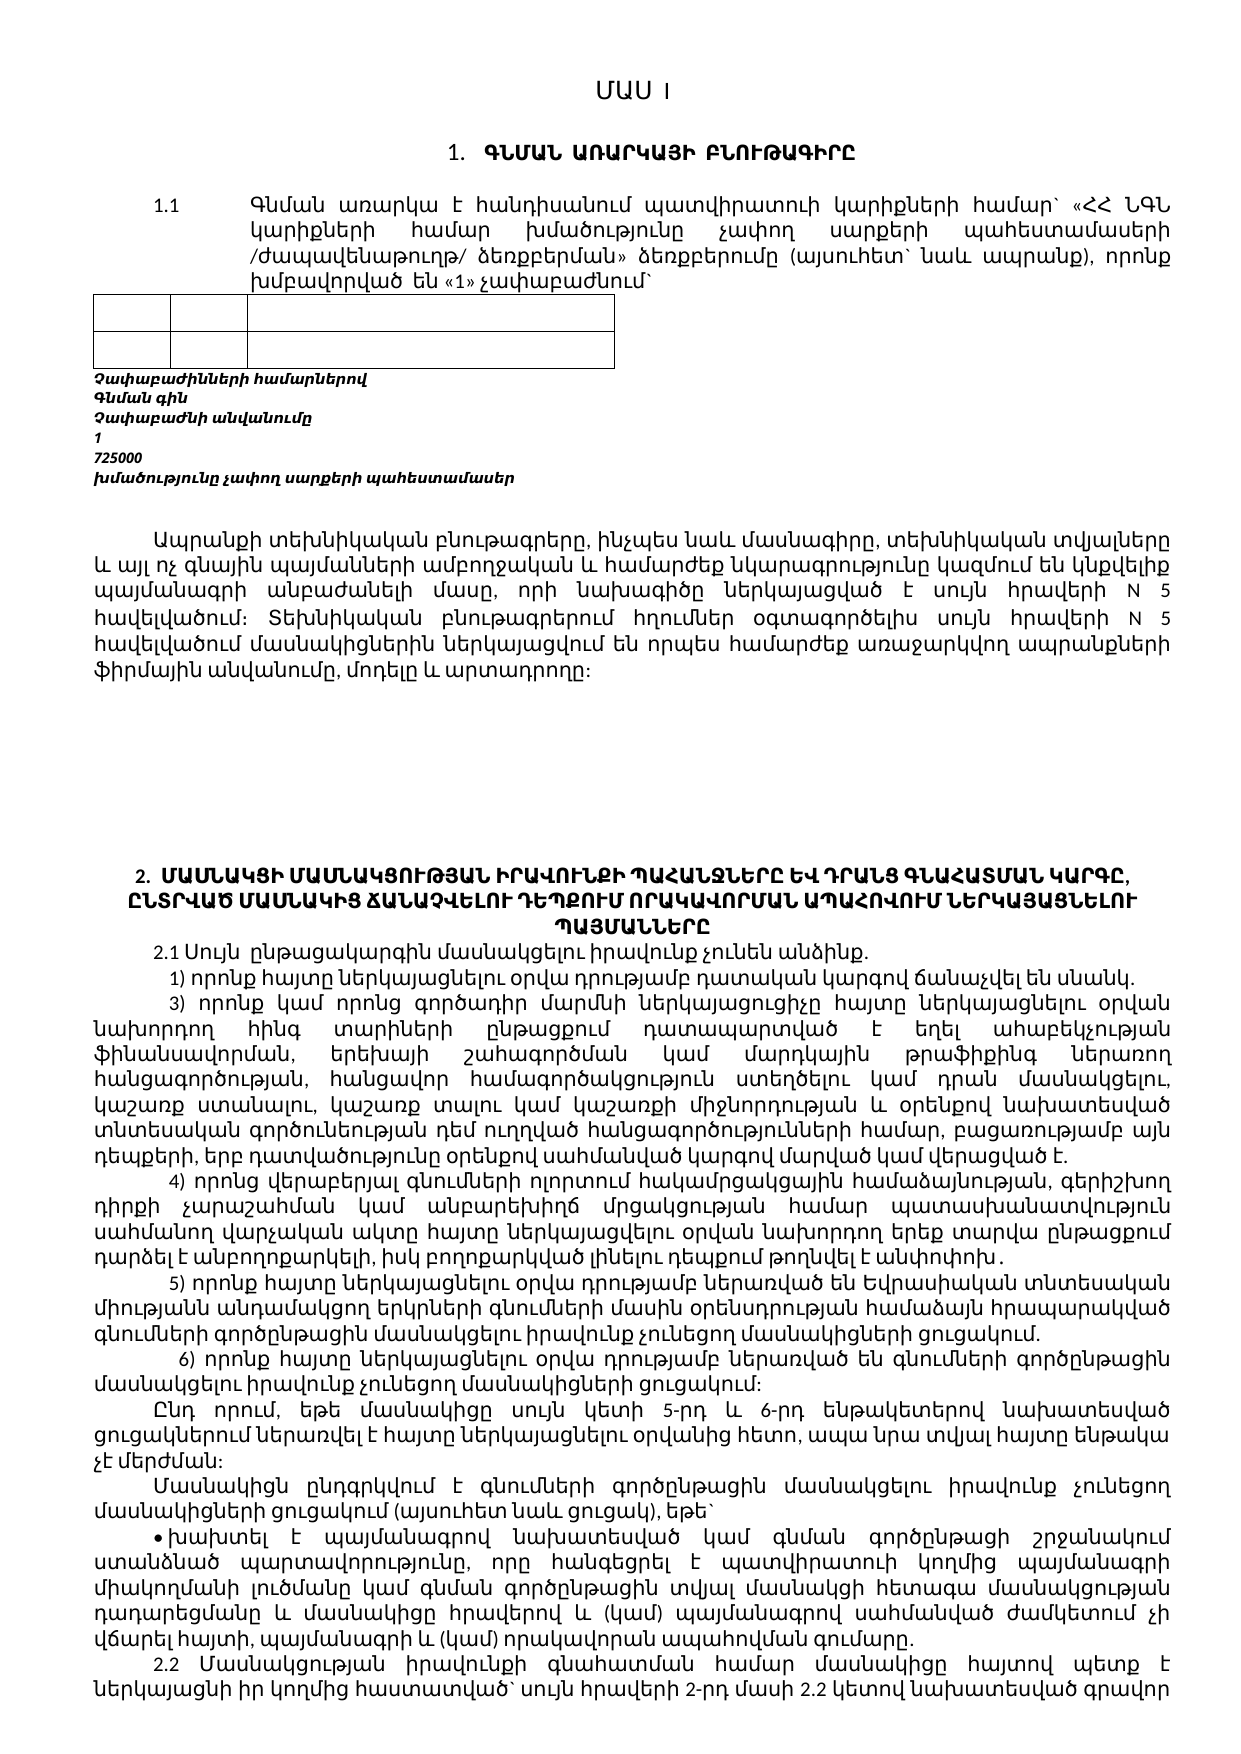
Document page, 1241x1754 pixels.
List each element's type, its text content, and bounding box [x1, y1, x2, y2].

text 5) որոնք հայտը ներկայացնելու օրվա դրությամբ ներառված են Եվրասիական տնտեսական միությանն անդամակցող երկրների գնումների մասին օրենսդրության համաձայն հրապարակված գնումների գործընթացին մասնակցելու իրավունք չունեցող մասնակիցների ցուցակում. [94, 1270, 1171, 1346]
text Մասնակիցն ընդգրկվում է գնումների գործընթացին մասնակցելու իրավունք չունեցող մասնակիցների ցուցակում (այսուհետ նաև ցուցակ), եթե` [94, 1473, 1171, 1524]
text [94, 1651, 1171, 1702]
text 3) որոնք կամ որոնց գործադիր մարմնի ներկայացուցիչը հայտը ներկայացնելու օրվան նախորդող հինգ տարիների ընթացքում դատապարտված է եղել ահաբեկչության ֆինանսավորման, երեխայի շահագործման կամ մարդկային թրաֆիքինգ ներառող հանցագործության, հանցավոր համագործակցություն ստեղծելու կամ դրան մասնակցելու, կաշառք ստանալու, կաշառք տալու կամ կաշառքի միջնորդության և օրենքով նախատեսված տնտեսական գործունեության դեմ ուղղված հանցագործությունների համար, բացառությամբ այն դեպքերի, երբ դատվածությունը օրենքով սահմանված կարգով մարված կամ վերացված է. [94, 990, 1171, 1168]
text ՄԱՍ I [94, 75, 1171, 106]
text • խախտել է պայմանագրով նախատեսված կամ գնման գործընթացի շրջանակում ստանձնած պարտավորությունը, որը հանգեցրել է պատվիրատուի կողմից պայմանագրի միակողմանի լուծմանը կամ գնման գործընթացին տվյալ մասնակցի հետագա մասնակցության դադարեցմանը և մասնակիցը հրավերով և (կամ) պայմանագրով սահմանված ժամկետում չի վճարել հայտի, պայմանագրի և (կամ) որակավորան ապահովման գումարը. [94, 1524, 1171, 1651]
text 2.1 Սույն ընթացակարգին մասնակցելու իրավունք չունեն անձինք. [94, 939, 1171, 965]
text Ընդ որում, եթե մասնակիցը սույն կետի 5-րդ և 6-րդ ենթակետերով նախատեսված ցուցակներում ներառվել է հայտը ներկայացնելու օրվանից հետո, ապա նրա տվյալ հայտը ենթակա չէ մերժման: [94, 1397, 1171, 1473]
text Ապրանքի տեխնիկական բնութագրերը, ինչպես նաև մասնագիրը, տեխնիկական տվյալները և այլ ոչ գնային պայմանների ամբողջական և համարժեք նկարագրությունը կազմում են կնքվելիք պայմանագրի անբաժանելի մասը, որի նախագիծը ներկայացված է սույն հրավերի N 5 հավելվածում։ Տեխնիկական բնութագրերում հղումներ օգտագործելիս սույն հրավերի N 5 հավելվածում մասնակիցներին ներկայացվում են որպես համարժեք առաջարկվող ապրանքների ֆիրմային անվանումը, մոդելը և արտադրողը: [94, 527, 1171, 682]
text 4) որոնց վերաբերյալ գնումների ոլորտում հակամրցակցային համաձայնության, գերիշխող դիրքի չարաշահման կամ անբարեխիղճ մրցակցության համար պատասխանատվություն սահմանող վարչական ակտը հայտը ներկայացվելու օրվան նախորդող երեք տարվա ընթացքում դարձել է անբողոքարկելի, իսկ բողոքարկված լինելու դեպքում թողնվել է անփոփոխ․ [94, 1168, 1171, 1270]
subtitle Գնման առարկա է հանդիսանում պատվիրատուի կարիքների համար` «ՀՀ ՆԳՆ կարիքների համար խմածությունը չափող սարքերի պահեստամասերի /ժապավենաթուղթ/ ձեռքբերման» ձեռքբերումը (այսուհետ` նաև ապրանք), որոնք խմբավորված են «1» չափաբաժնում` [153, 192, 1171, 294]
text 1) որոնք հայտը ներկայացնելու օրվա դրությամբ դատական կարգով ճանաչվել են սնանկ. [94, 965, 1171, 990]
list ԳՆՄԱՆ ԱՌԱՐԿԱՅԻ ԲՆՈՒԹԱԳԻՐԸ [131, 136, 1171, 167]
text 2. ՄԱՍՆԱԿՑԻ ՄԱՍՆԱԿՑՈՒԹՅԱՆ ԻՐԱՎՈՒՆՔԻ ՊԱՀԱՆՋՆԵՐԸ ԵՎ ԴՐԱՆՑ ԳՆԱՀԱՏՄԱՆ ԿԱՐԳԸ, ԸՆՏՐՎԱԾ ՄԱՍՆԱԿԻՑ ՃԱՆԱՉՎԵԼՈՒ ԴԵՊՔՈՒՄ ՈՐԱԿԱՎՈՐՄԱՆ ԱՊԱՀՈՎՈՒՄ ՆԵՐԿԱՅԱՑՆԵԼՈՒ ՊԱՅՄԱՆՆԵՐԸ [94, 863, 1171, 939]
text 6) որոնք հայտը ներկայացնելու օրվա դրությամբ ներառված են գնումների գործընթացին մասնակցելու իրավունք չունեցող մասնակիցների ցուցակում: [94, 1346, 1171, 1397]
